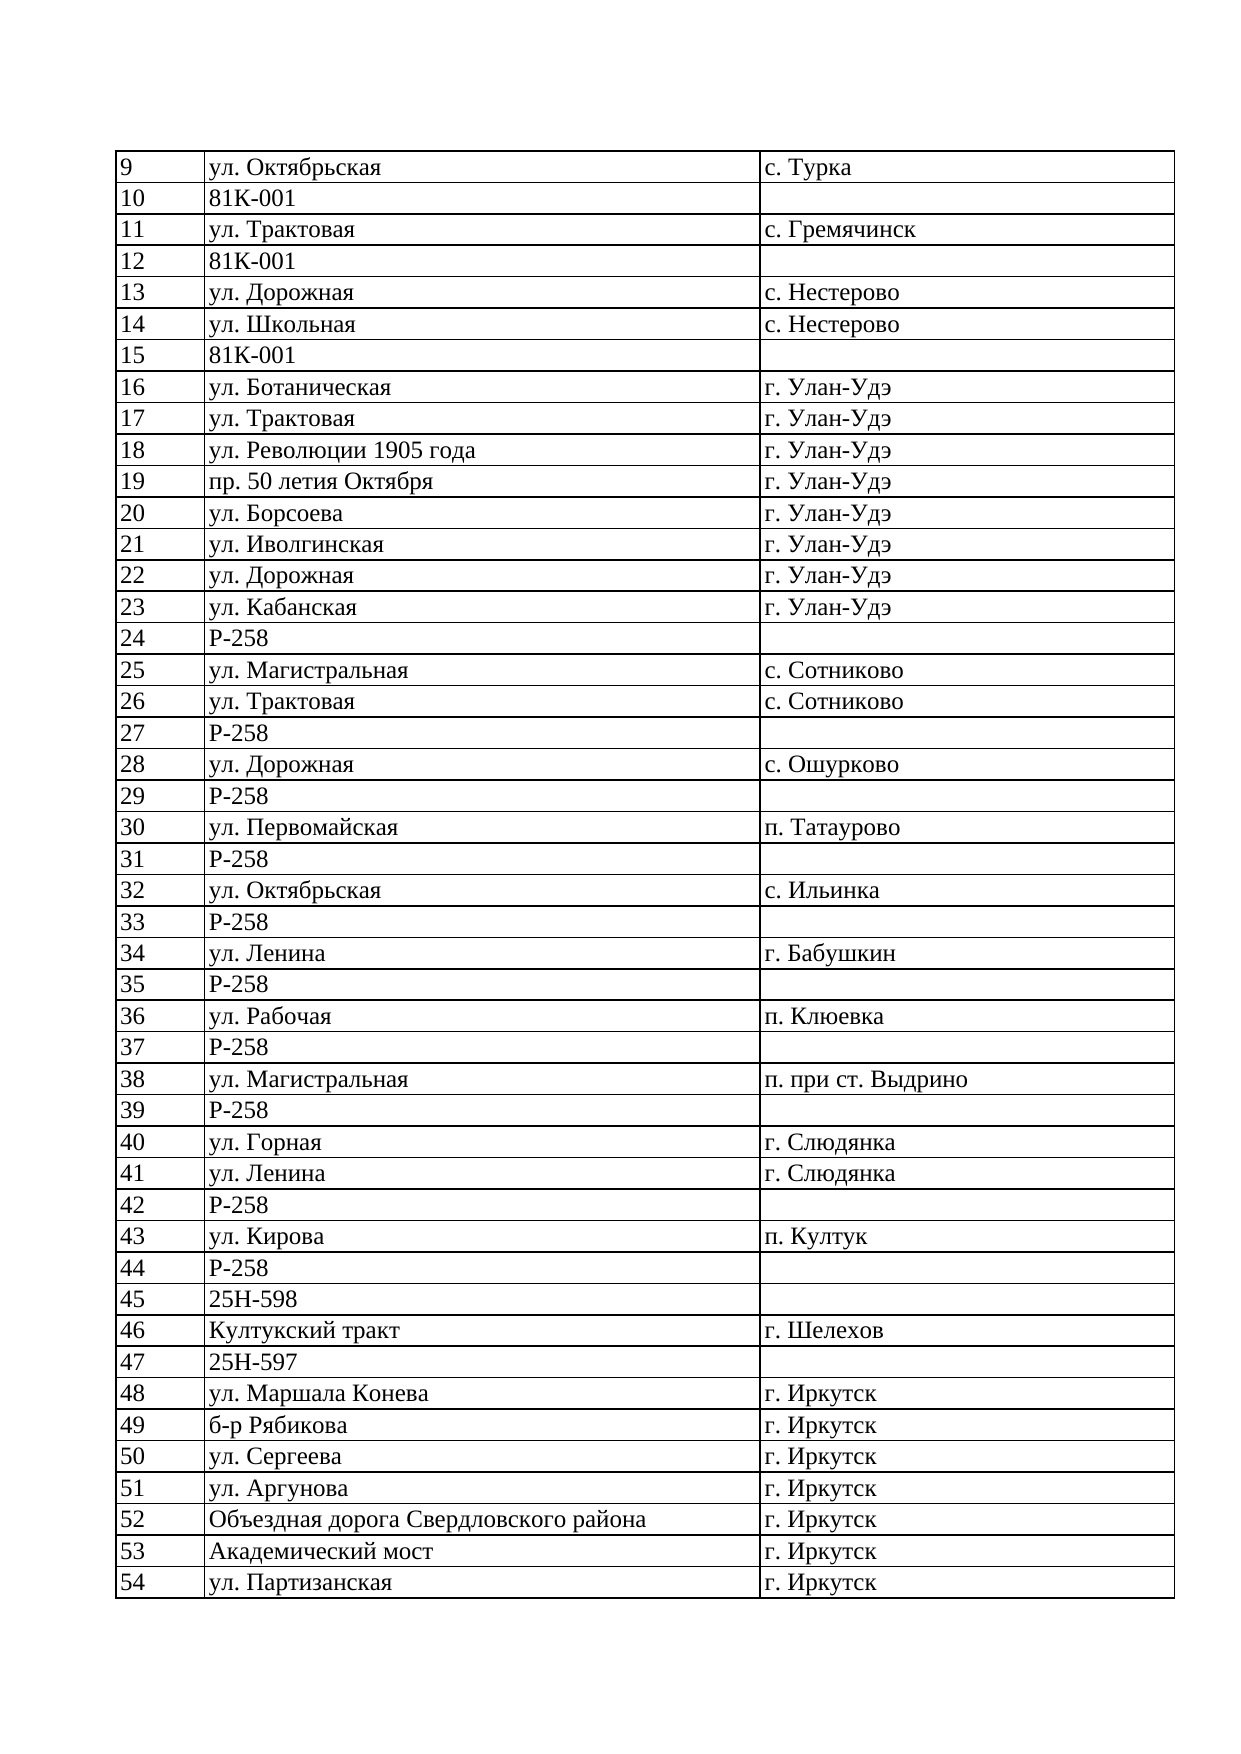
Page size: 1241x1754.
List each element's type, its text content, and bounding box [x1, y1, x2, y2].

table_cell [761, 1190, 1174, 1219]
table_cell ул. Октябрьская [205, 875, 759, 905]
table_cell 30 [117, 812, 204, 842]
table_cell ул. Трактовая [205, 686, 759, 716]
table_cell с. Сотниково [761, 655, 1174, 685]
table_cell г. Улан-Удэ [761, 498, 1174, 527]
table_cell с. Сотниково [761, 686, 1174, 716]
table_cell 16 [117, 372, 204, 402]
table_cell ул. Трактовая [205, 215, 759, 244]
table_cell Р-258 [205, 1190, 759, 1219]
table_cell 35 [117, 970, 204, 999]
table_cell 43 [117, 1221, 204, 1251]
table_cell 39 [117, 1095, 204, 1125]
table_cell [761, 1284, 1174, 1314]
table_cell ул. Ленина [205, 938, 759, 968]
table_cell [761, 970, 1174, 999]
table_cell ул. Ботаническая [205, 372, 759, 402]
table_cell б-р Рябикова [205, 1410, 759, 1440]
table_cell ул. Магистральная [205, 655, 759, 685]
table_cell ул. Маршала Конева [205, 1378, 759, 1408]
table_cell 15 [117, 340, 204, 370]
table_cell Р-258 [205, 781, 759, 811]
table_cell 81К-001 [205, 183, 759, 213]
table_cell 32 [117, 875, 204, 905]
table_cell с. Ильинка [761, 875, 1174, 905]
table_cell г. Иркутск [761, 1378, 1174, 1408]
table_cell [761, 623, 1174, 653]
table_cell с. Нестерово [761, 309, 1174, 339]
table_cell 28 [117, 749, 204, 779]
table_cell г. Улан-Удэ [761, 466, 1174, 496]
table_cell Р-258 [205, 1253, 759, 1282]
table_cell 26 [117, 686, 204, 716]
table_cell 24 [117, 623, 204, 653]
table_cell 34 [117, 938, 204, 968]
table_cell [761, 246, 1174, 276]
table_cell [761, 844, 1174, 873]
table_cell [761, 718, 1174, 748]
table_cell п. Култук [761, 1221, 1174, 1251]
table_cell [761, 1032, 1174, 1062]
table_cell 13 [117, 277, 204, 307]
table_cell г. Шелехов [761, 1316, 1174, 1345]
table_cell [761, 907, 1174, 936]
table_cell 46 [117, 1316, 204, 1345]
table_cell 81К-001 [205, 340, 759, 370]
table_cell 18 [117, 435, 204, 464]
table_cell Култукский тракт [205, 1316, 759, 1345]
table_cell г. Улан-Удэ [761, 561, 1174, 590]
table_cell Р-258 [205, 1095, 759, 1125]
table_cell 31 [117, 844, 204, 873]
table_cell ул. Горная [205, 1127, 759, 1157]
table_cell г. Иркутск [761, 1473, 1174, 1503]
table_cell 49 [117, 1410, 204, 1440]
table_cell п. Татаурово [761, 812, 1174, 842]
table_cell Р-258 [205, 1032, 759, 1062]
table_cell [761, 1253, 1174, 1282]
table_cell Р-258 [205, 623, 759, 653]
table_cell 37 [117, 1032, 204, 1062]
table_cell 33 [117, 907, 204, 936]
table_cell ул. Революции 1905 года [205, 435, 759, 464]
table_cell ул. Аргунова [205, 1473, 759, 1503]
table_cell 42 [117, 1190, 204, 1219]
table_cell 17 [117, 403, 204, 433]
table_cell 12 [117, 246, 204, 276]
table_cell ул. Дорожная [205, 277, 759, 307]
table_cell Академический мост [205, 1536, 759, 1566]
table_cell с. Нестерово [761, 277, 1174, 307]
table_cell ул. Кирова [205, 1221, 759, 1251]
table_cell Р-258 [205, 718, 759, 748]
table_cell 27 [117, 718, 204, 748]
table_cell г. Слюдянка [761, 1127, 1174, 1157]
table_cell ул. Партизанская [205, 1567, 759, 1597]
table_cell 10 [117, 183, 204, 213]
table_cell ул. Рабочая [205, 1001, 759, 1031]
table_cell 52 [117, 1504, 204, 1534]
table_cell г. Улан-Удэ [761, 529, 1174, 559]
table_cell 45 [117, 1284, 204, 1314]
table_cell ул. Иволгинская [205, 529, 759, 559]
table_cell ул. Сергеева [205, 1441, 759, 1471]
table_cell Р-258 [205, 907, 759, 936]
table_cell 48 [117, 1378, 204, 1408]
table_cell [761, 1095, 1174, 1125]
table_cell г. Улан-Удэ [761, 403, 1174, 433]
table_cell [761, 183, 1174, 213]
table_cell 20 [117, 498, 204, 527]
table_cell г. Иркутск [761, 1441, 1174, 1471]
table_cell г. Бабушкин [761, 938, 1174, 968]
table_cell Р-258 [205, 844, 759, 873]
table_cell 53 [117, 1536, 204, 1566]
table_cell г. Слюдянка [761, 1158, 1174, 1188]
table_cell [761, 340, 1174, 370]
table_cell 9 [117, 152, 204, 181]
table_cell с. Гремячинск [761, 215, 1174, 244]
table_cell 51 [117, 1473, 204, 1503]
table_cell 44 [117, 1253, 204, 1282]
table_cell г. Иркутск [761, 1410, 1174, 1440]
table_cell 25Н-598 [205, 1284, 759, 1314]
table_cell 41 [117, 1158, 204, 1188]
table_cell 40 [117, 1127, 204, 1157]
table_cell 21 [117, 529, 204, 559]
table_cell 25Н-597 [205, 1347, 759, 1377]
table_cell 19 [117, 466, 204, 496]
table_cell [761, 781, 1174, 811]
table_cell пр. 50 летия Октября [205, 466, 759, 496]
table_cell ул. Борсоева [205, 498, 759, 527]
table_cell Объездная дорога Свердловского района [205, 1504, 759, 1534]
table_cell 47 [117, 1347, 204, 1377]
table_cell 50 [117, 1441, 204, 1471]
table_cell 11 [117, 215, 204, 244]
table_cell ул. Октябрьская [205, 152, 759, 181]
table_cell 14 [117, 309, 204, 339]
table_cell ул. Школьная [205, 309, 759, 339]
table_cell г. Улан-Удэ [761, 592, 1174, 622]
table_cell 25 [117, 655, 204, 685]
table_cell ул. Первомайская [205, 812, 759, 842]
table_cell ул. Магистральная [205, 1064, 759, 1094]
table_cell г. Улан-Удэ [761, 372, 1174, 402]
table_cell 81К-001 [205, 246, 759, 276]
table_cell Р-258 [205, 970, 759, 999]
table_cell п. Клюевка [761, 1001, 1174, 1031]
table_cell 38 [117, 1064, 204, 1094]
table_cell ул. Кабанская [205, 592, 759, 622]
table_cell с. Турка [761, 152, 1174, 181]
table_cell ул. Трактовая [205, 403, 759, 433]
table_cell [761, 1347, 1174, 1377]
table_cell 29 [117, 781, 204, 811]
table_cell г. Иркутск [761, 1567, 1174, 1597]
table_cell 23 [117, 592, 204, 622]
table_cell ул. Дорожная [205, 749, 759, 779]
table_cell с. Ошурково [761, 749, 1174, 779]
table_cell ул. Дорожная [205, 561, 759, 590]
table_cell 54 [117, 1567, 204, 1597]
table_cell г. Иркутск [761, 1536, 1174, 1566]
table_cell 22 [117, 561, 204, 590]
table_cell ул. Ленина [205, 1158, 759, 1188]
table_cell г. Иркутск [761, 1504, 1174, 1534]
table_cell 36 [117, 1001, 204, 1031]
table_cell п. при ст. Выдрино [761, 1064, 1174, 1094]
table_cell г. Улан-Удэ [761, 435, 1174, 464]
